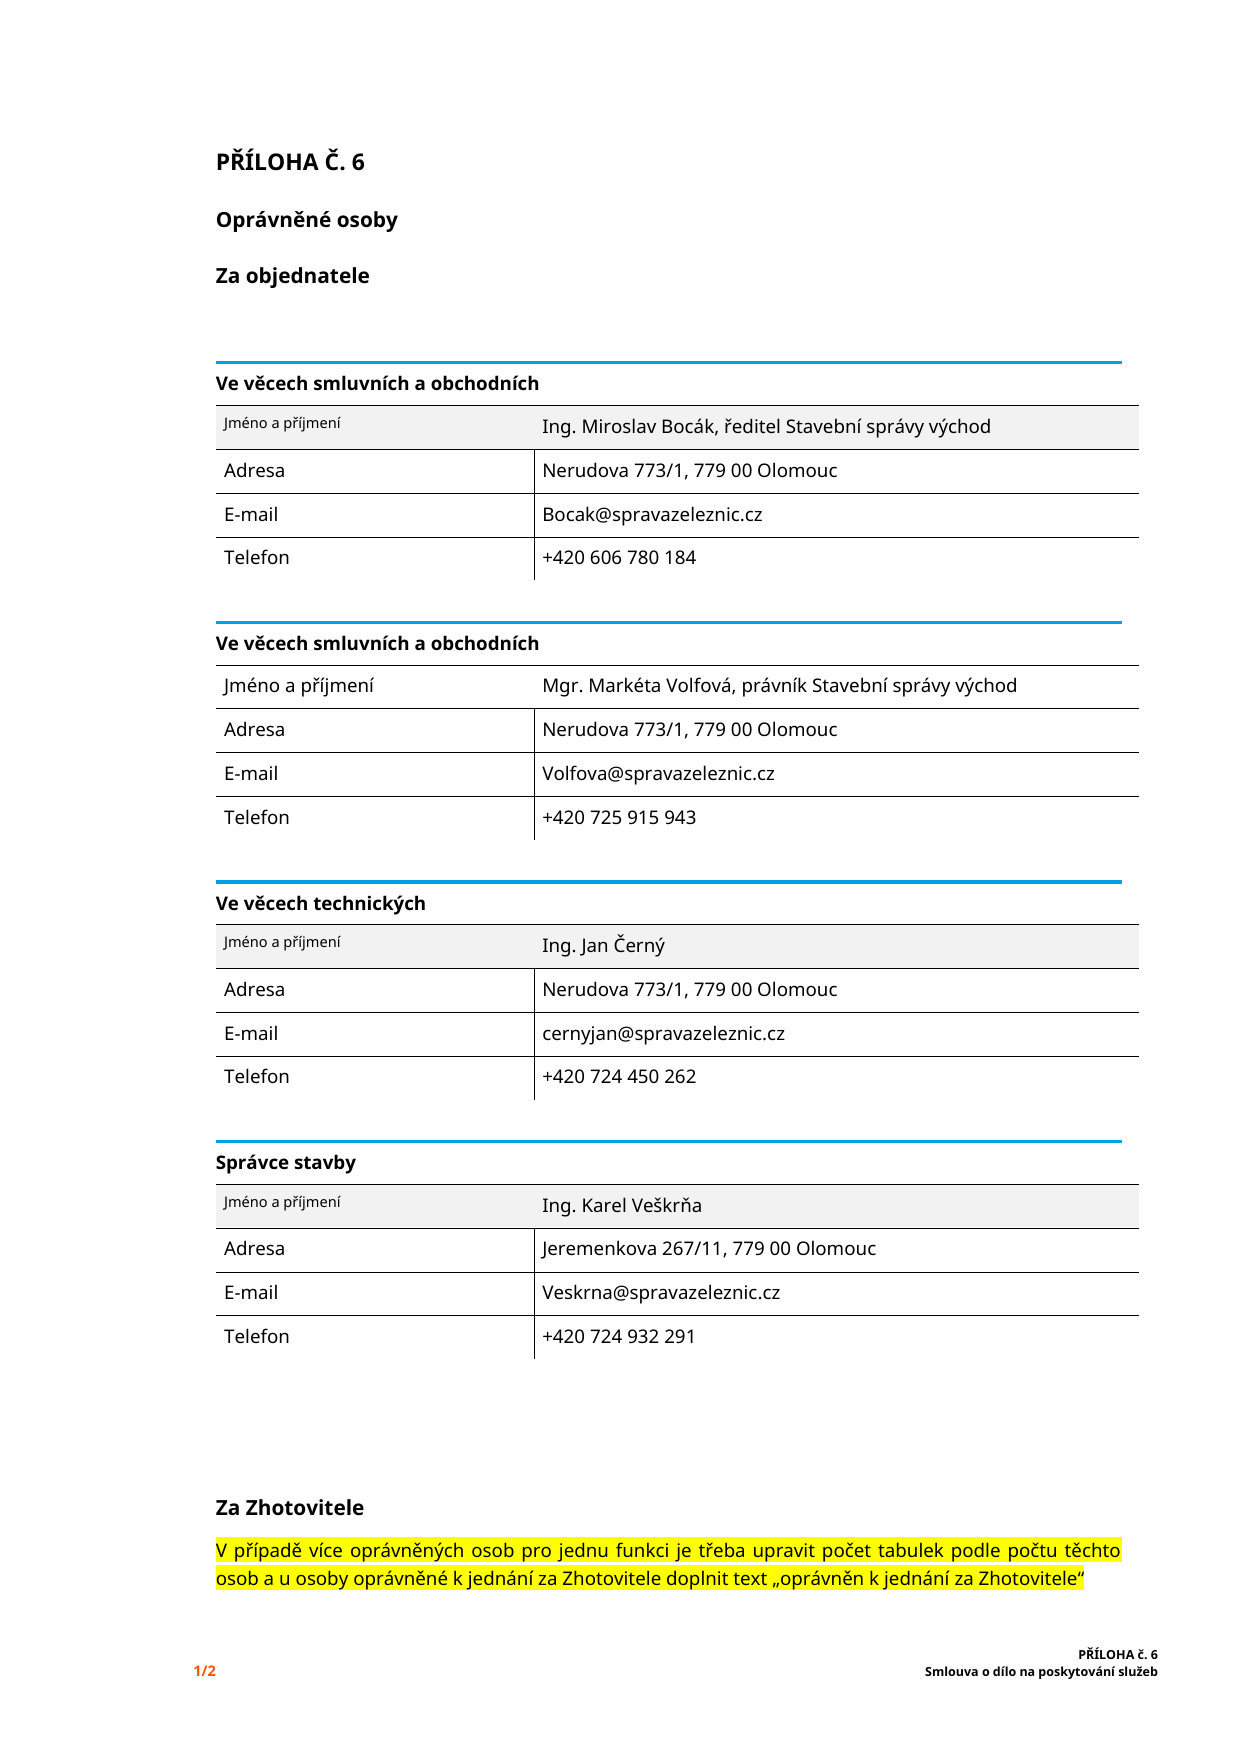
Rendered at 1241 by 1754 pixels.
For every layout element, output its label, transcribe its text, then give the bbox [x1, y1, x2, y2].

table_cell Veskrna@spravazeleznic.cz [535, 1273, 1139, 1315]
table_cell E-mail [216, 1013, 534, 1056]
table_cell Adresa [216, 709, 534, 752]
text Za Zhotovitele [216, 1493, 1122, 1522]
table_cell Adresa [216, 450, 534, 493]
text Příloha č. 6 [216, 146, 1122, 177]
text Ve věcech smluvních a obchodních [216, 364, 1122, 396]
table_cell E-mail [216, 753, 534, 796]
table_cell +420 606 780 184 [535, 538, 1139, 580]
text Ve věcech smluvních a obchodních [216, 624, 1122, 656]
table_cell Adresa [216, 1229, 534, 1271]
table_cell E-mail [216, 1273, 534, 1315]
table_header Ing. Karel Veškrňa [534, 1185, 1139, 1227]
table_cell Nerudova 773/1, 779 00 Olomouc [535, 969, 1139, 1012]
table_cell E-mail [216, 494, 534, 536]
table_cell Jeremenkova 267/11, 779 00 Olomouc [535, 1229, 1139, 1271]
table_cell +420 724 450 262 [535, 1057, 1139, 1099]
table_cell Adresa [216, 969, 534, 1012]
table_header Jméno a příjmení [216, 1185, 534, 1227]
table_header Ing. Jan Černý [534, 925, 1139, 968]
table_header Jméno a příjmení [216, 925, 534, 968]
text Oprávněné osoby [216, 205, 1122, 233]
text Ve věcech technických [216, 884, 1122, 915]
text Správce stavby [216, 1143, 1122, 1175]
text V případě více oprávněných osob pro jednu funkci je třeba upravit počet tabulek podle počtu těchto osob a u osoby oprávněné k jednání za Zhotovitele doplnit text „oprávněn k jednání za Zhotovitele“ [216, 1562, 1122, 1590]
table_cell Telefon [216, 1057, 534, 1099]
table_cell Nerudova 773/1, 779 00 Olomouc [535, 450, 1139, 493]
table_cell +420 724 932 291 [535, 1316, 1139, 1359]
table_cell +420 725 915 943 [535, 797, 1139, 840]
table_cell Bocak@spravazeleznic.cz [535, 494, 1139, 536]
table_header Mgr. Markéta Volfová, právník Stavební správy východ [534, 666, 1139, 708]
table_header Jméno a příjmení [216, 406, 534, 449]
table_header Jméno a příjmení [216, 666, 534, 708]
table_cell Telefon [216, 538, 534, 580]
table_cell Telefon [216, 797, 534, 840]
text Za objednatele [216, 261, 1122, 290]
table_header Ing. Miroslav Bocák, ředitel Stavební správy východ [534, 406, 1139, 449]
table_cell Volfova@spravazeleznic.cz [535, 753, 1139, 796]
table_cell Telefon [216, 1316, 534, 1359]
table_cell cernyjan@spravazeleznic.cz [535, 1013, 1139, 1056]
table_cell Nerudova 773/1, 779 00 Olomouc [535, 709, 1139, 752]
